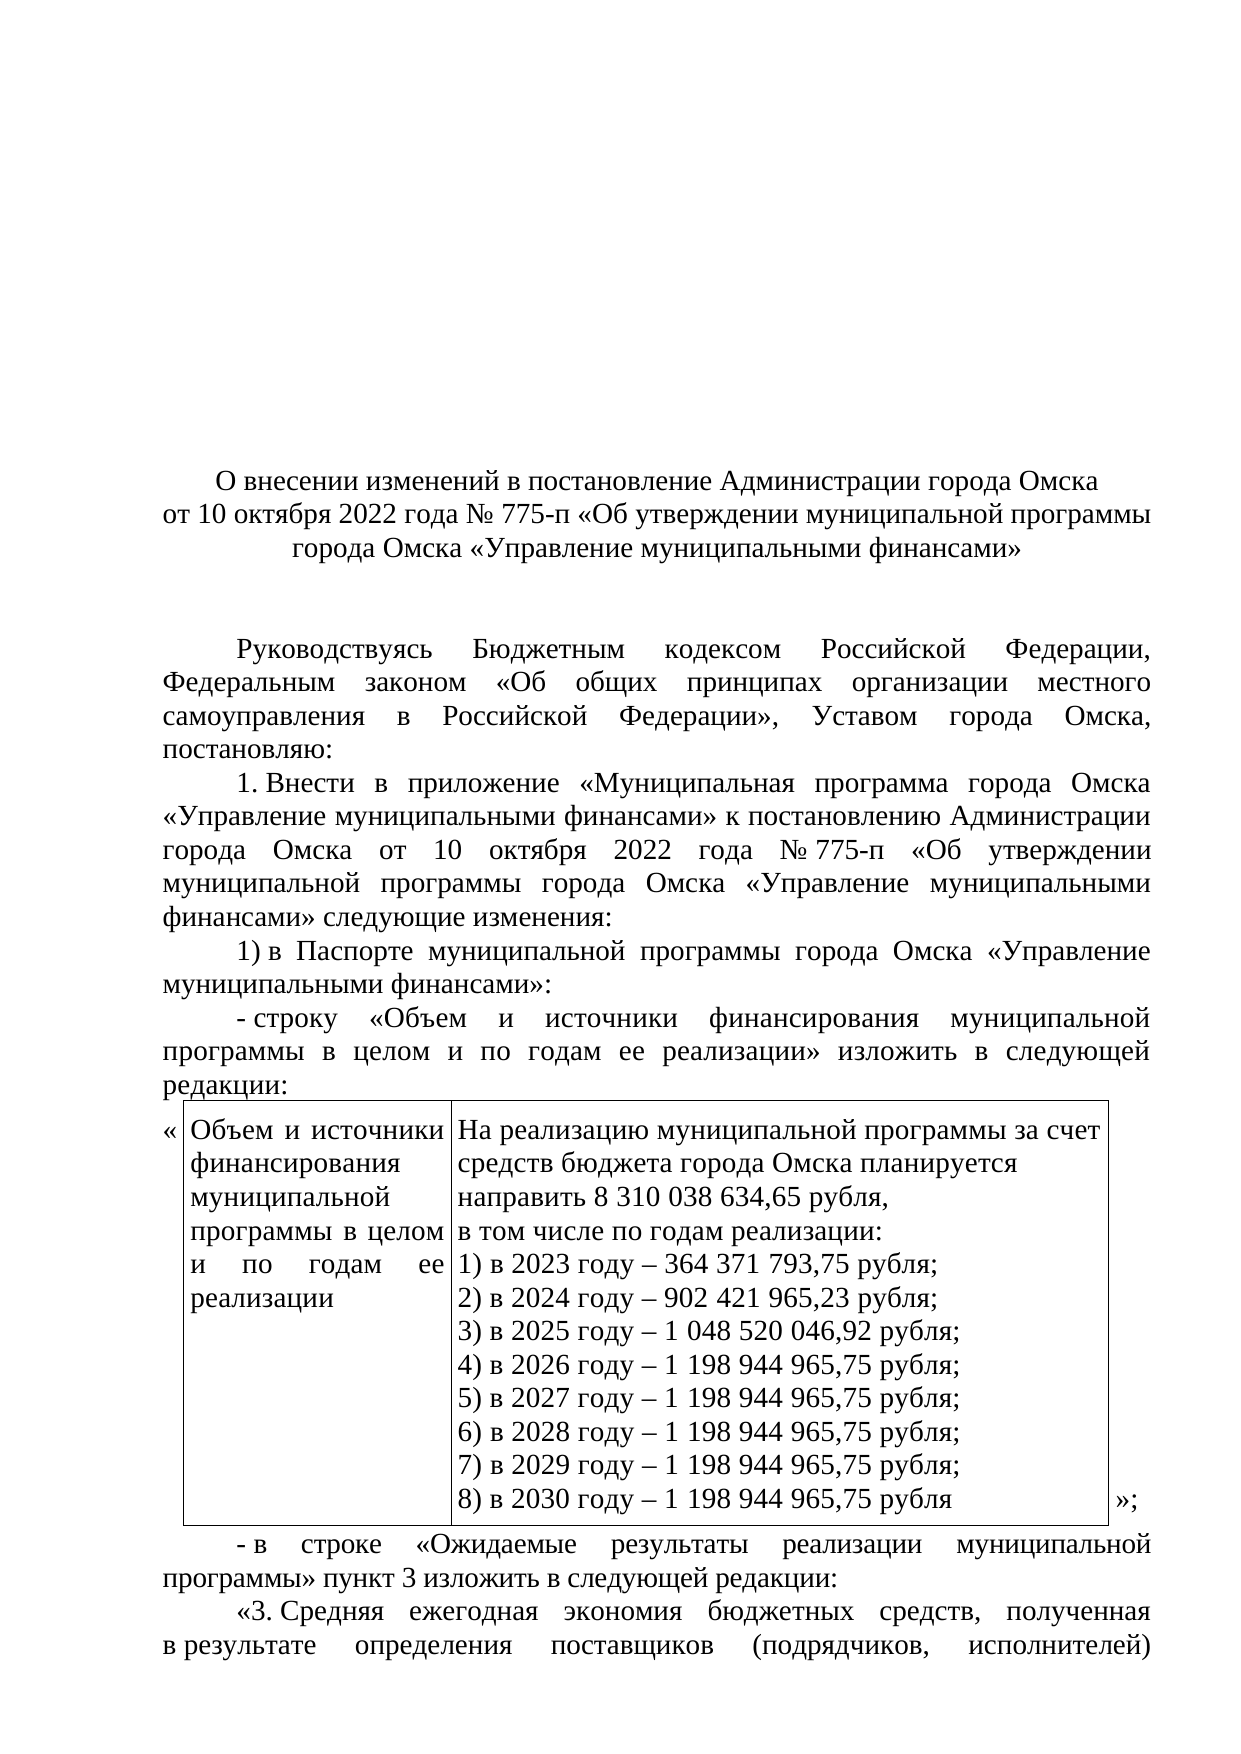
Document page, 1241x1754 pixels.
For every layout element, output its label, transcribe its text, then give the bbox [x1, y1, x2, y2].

table_header « [156, 1100, 183, 1525]
text - строку «Объем и источники финансирования муниципальной программы в целом и по годам ее реализации» изложить в следующей редакции: [162, 1000, 1152, 1100]
text 1) в Паспорте муниципальной программы города Омска «Управление муниципальными финансами»: [162, 933, 1152, 1000]
title О внесении изменений в постановление Администрации города Омска [162, 463, 1152, 497]
text Руководствуясь Бюджетным кодексом Российской Федерации, Федеральным законом «Об общих принципах организации местного самоуправления в Российской Федерации», Уставом города Омска, постановляю: [162, 631, 1152, 765]
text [162, 1593, 1152, 1660]
title от 10 октября 2022 года № 775-п «Об утверждении муниципальной программы города Омска «Управление муниципальными финансами» [162, 497, 1152, 564]
table_header На реализацию муниципальной программы за счет средств бюджета города Омска планируется направить 8 310 038 634,65 рубля, в том числе по годам реализации: 1) в 2023 году – 364 371 793,75 рубля; 2) в 2024 году – 902 421 965,23 рубля; 3) в 2025 году – 1 048 520 046,92 рубля; 4) в 2026 году – 1 198 944 965,75 рубля; 5) в 2027 году – 1 198 944 965,75 рубля; 6) в 2028 году – 1 198 944 965,75 рубля; 7) в 2029 году – 1 198 944 965,75 рубля; 8) в 2030 году – 1 198 944 965,75 рубля [452, 1101, 1108, 1525]
table_header »; [1109, 1100, 1145, 1525]
text - в строке «Ожидаемые результаты реализации муниципальной программы» пункт 3 изложить в следующей редакции: [162, 1526, 1152, 1593]
table_header Объем и источники финансирования муниципальной программы в целом и по годам ее реализации [184, 1101, 451, 1525]
text 1. Внести в приложение «Муниципальная программа города Омска «Управление муниципальными финансами» к постановлению Администрации города Омска от 10 октября 2022 года № 775-п «Об утверждении муниципальной программы города Омска «Управление муниципальными финансами» следующие изменения: [162, 765, 1152, 933]
